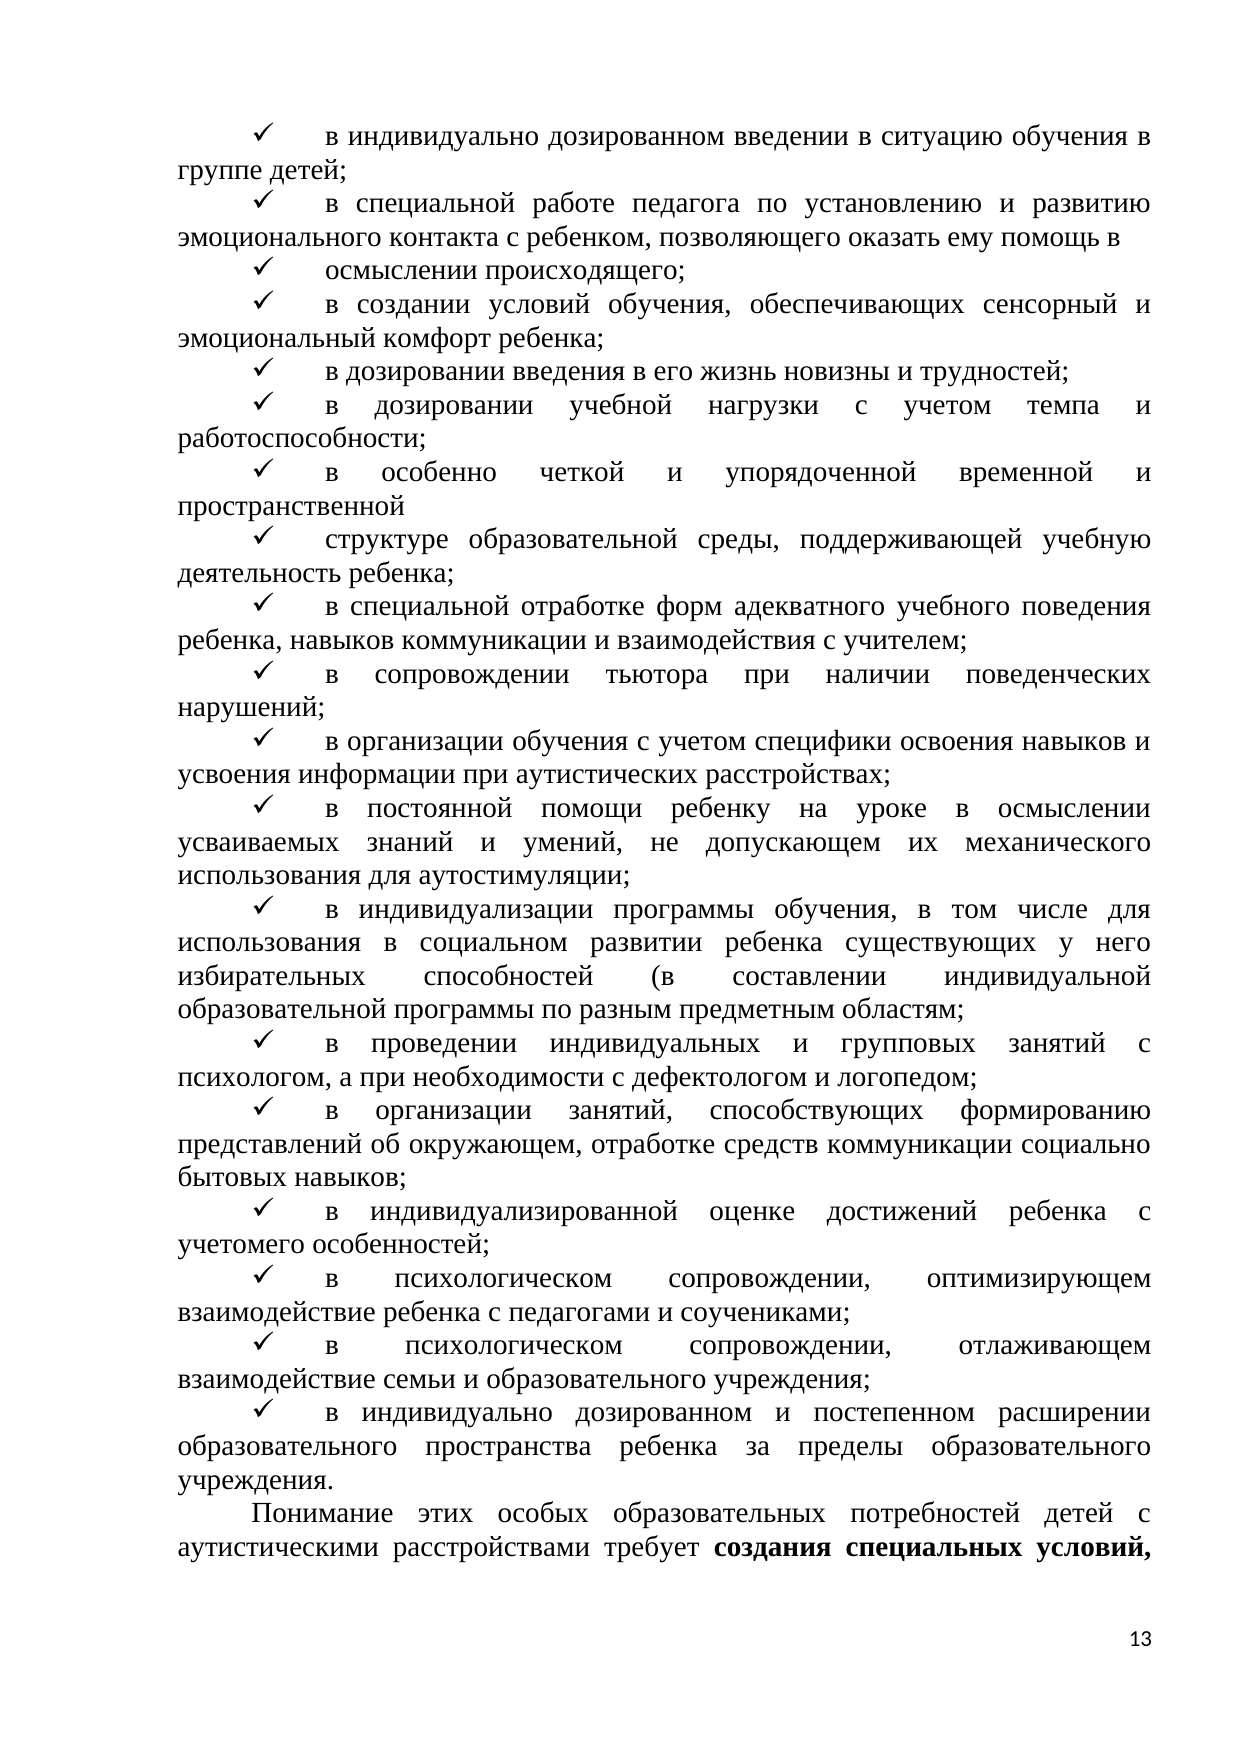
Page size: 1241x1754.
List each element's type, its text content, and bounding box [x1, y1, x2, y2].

list в организации занятий, способствующих формированию представлений об окружающем, отработке средств коммуникации социально бытовых навыков; [177, 1092, 1152, 1193]
list в индивидуально дозированном и постепенном расширении образовательного пространства ребенка за пределы образовательного учреждения. [177, 1394, 1152, 1495]
list в индивидуализированной оценке достижений ребенка с учетомего особенностей; [177, 1193, 1152, 1260]
list в специальной работе педагога по установлению и развитию эмоционального контакта с ребенком, позволяющего оказать ему помощь в [177, 185, 1152, 252]
list в индивидуально дозированном введении в ситуацию обучения в группе детей; [177, 118, 1152, 185]
list в дозировании введения в его жизнь новизны и трудностей; [177, 353, 1152, 387]
list в организации обучения с учетом специфики освоения навыков и усвоения информации при аутистических расстройствах; [177, 723, 1152, 790]
list в проведении индивидуальных и групповых занятий с психологом, а при необходимости с дефектологом и логопедом; [177, 1025, 1152, 1092]
list в психологическом сопровождении, отлаживающем взаимодействие семьи и образовательного учреждения; [177, 1327, 1152, 1394]
list в специальной отработке форм адекватного учебного поведения ребенка, навыков коммуникации и взаимодействия с учителем; [177, 588, 1152, 656]
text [177, 1495, 1152, 1562]
list в дозировании учебной нагрузки с учетом темпа и работоспособности; [177, 387, 1152, 454]
list в сопровождении тьютора при наличии поведенческих нарушений; [177, 656, 1152, 723]
list осмыслении происходящего; [177, 252, 1152, 286]
list в особенно четкой и упорядоченной временной и пространственной [177, 454, 1152, 521]
list в создании условий обучения, обеспечивающих сенсорный и эмоциональный комфорт ребенка; [177, 286, 1152, 353]
list в психологическом сопровождении, оптимизирующем взаимодействие ребенка с педагогами и соучениками; [177, 1260, 1152, 1327]
list в индивидуализации программы обучения, в том числе для использования в социальном развитии ребенка существующих у него избирательных способностей (в составлении индивидуальной образовательной программы по разным предметным областям; [177, 891, 1152, 1025]
list структуре образовательной среды, поддерживающей учебную деятельность ребенка; [177, 521, 1152, 588]
list в постоянной помощи ребенку на уроке в осмыслении усваиваемых знаний и умений, не допускающем их механического использования для аутостимуляции; [177, 790, 1152, 891]
